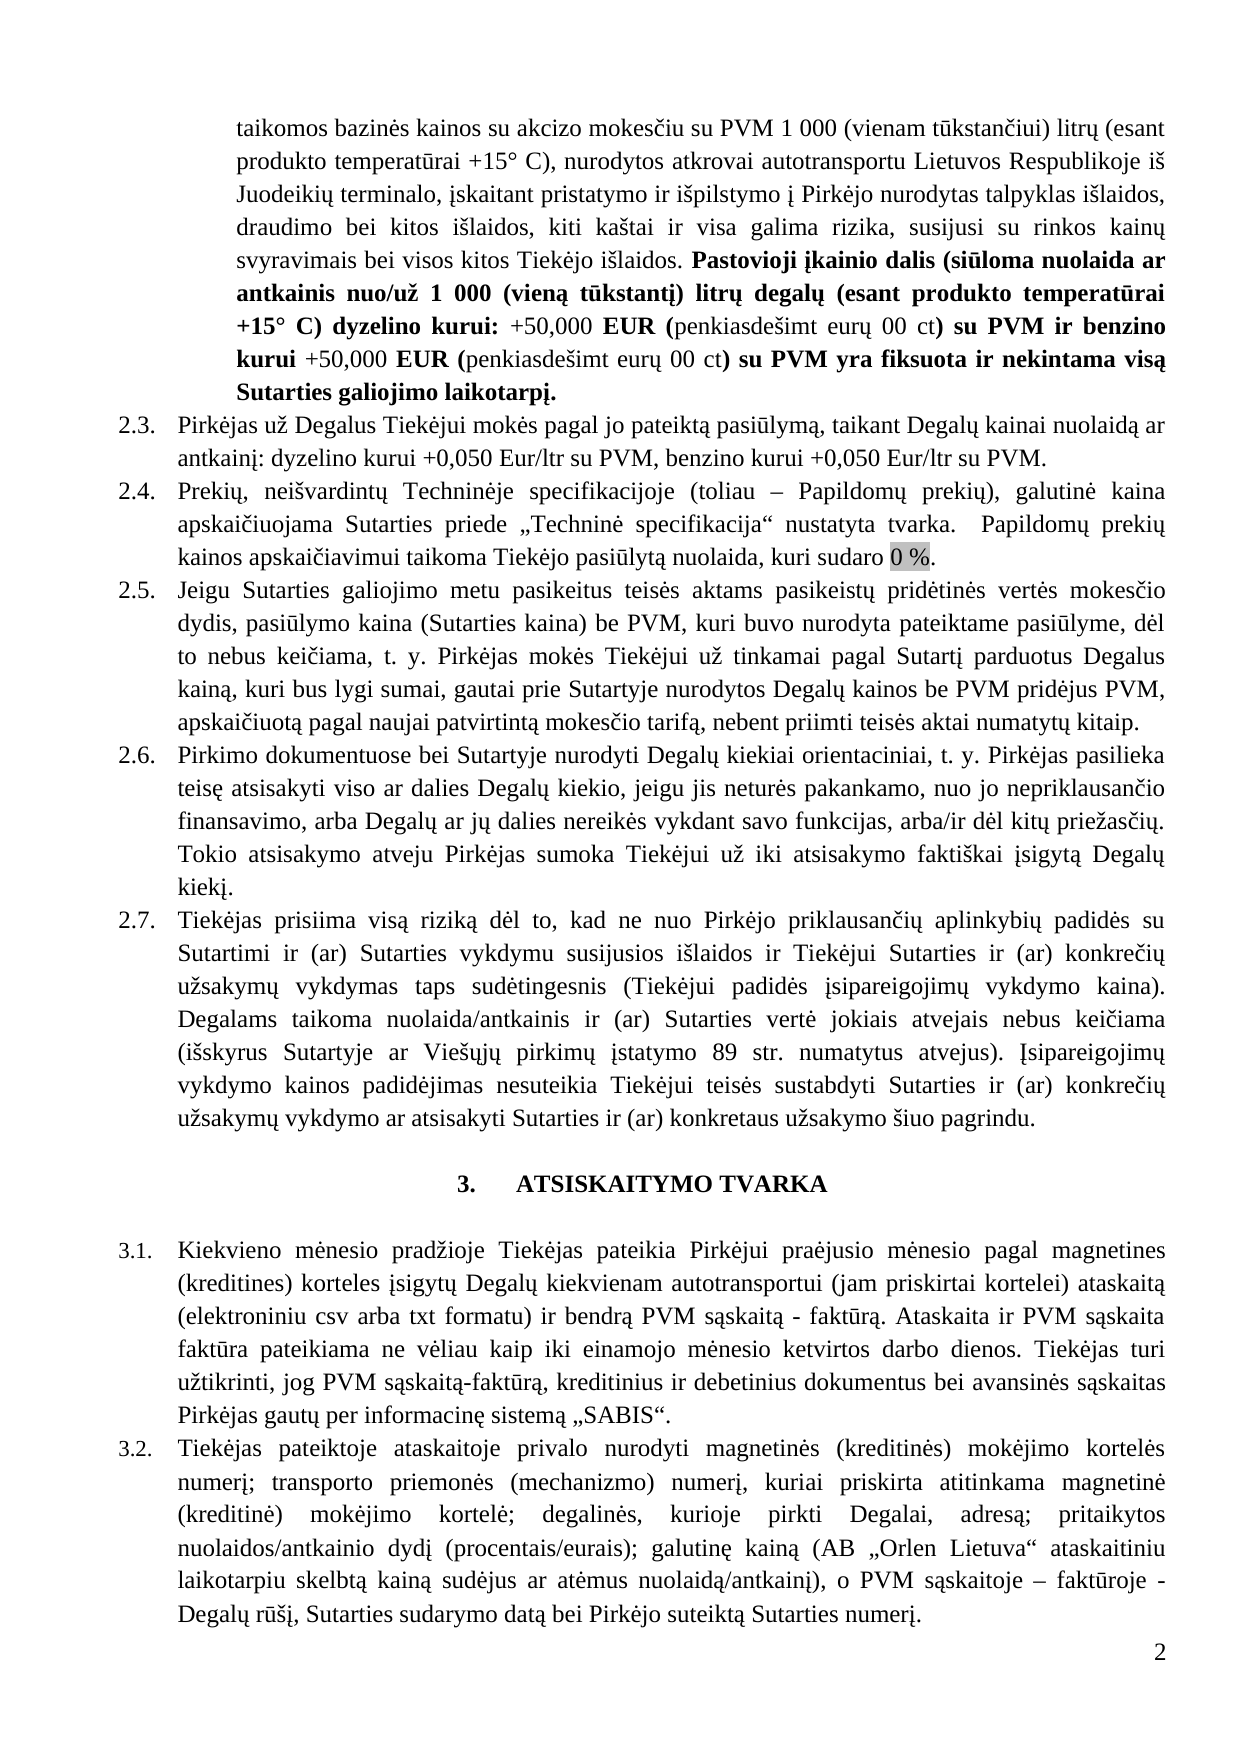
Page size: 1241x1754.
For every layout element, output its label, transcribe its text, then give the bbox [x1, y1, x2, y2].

list Pirkimo dokumentuose bei Sutartyje nurodyti Degalų kiekiai orientaciniai, t. y. Pirkėjas pasilieka teisę atsisakyti viso ar dalies Degalų kiekio, jeigu jis neturės pakankamo, nuo jo nepriklausančio finansavimo, arba Degalų ar jų dalies nereikės vykdant savo funkcijas, arba/ir dėl kitų priežasčių. Tokio atsisakymo atveju Pirkėjas sumoka Tiekėjui už iki atsisakymo faktiškai įsigytą Degalų kiekį. [118, 740, 1166, 901]
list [177, 113, 1166, 406]
list Tiekėjas pateiktoje ataskaitoje privalo nurodyti magnetinės (kreditinės) mokėjimo kortelės numerį; transporto priemonės (mechanizmo) numerį, kuriai priskirta atitinkama magnetinė (kreditinė) mokėjimo kortelė; degalinės, kurioje pirkti Degalai, adresą; pritaikytos nuolaidos/antkainio dydį (procentais/eurais); galutinę kainą (AB „Orlen Lietuva“ ataskaitiniu laikotarpiu skelbtą kainą sudėjus ar atėmus nuolaidą/antkainį), o PVM sąskaitoje – faktūroje - Degalų rūšį, Sutarties sudarymo datą bei Pirkėjo suteiktą Sutarties numerį. [118, 1433, 1166, 1627]
list Tiekėjas prisiima visą riziką dėl to, kad ne nuo Pirkėjo priklausančių aplinkybių padidės su Sutartimi ir (ar) Sutarties vykdymu susijusios išlaidos ir Tiekėjui Sutarties ir (ar) konkrečių užsakymų vykdymas taps sudėtingesnis (Tiekėjui padidės įsipareigojimų vykdymo kaina). Degalams taikoma nuolaida/antkainis ir (ar) Sutarties vertė jokiais atvejais nebus keičiama (išskyrus Sutartyje ar Viešųjų pirkimų įstatymo 89 str. numatytus atvejus). Įsipareigojimų vykdymo kainos padidėjimas nesuteikia Tiekėjui teisės sustabdyti Sutarties ir (ar) konkrečių užsakymų vykdymo ar atsisakyti Sutarties ir (ar) konkretaus užsakymo šiuo pagrindu. [118, 905, 1166, 1132]
list Jeigu Sutarties galiojimo metu pasikeitus teisės aktams pasikeistų pridėtinės vertės mokesčio dydis, pasiūlymo kaina (Sutarties kaina) be PVM, kuri buvo nurodyta pateiktame pasiūlyme, dėl to nebus keičiama, t. y. Pirkėjas mokės Tiekėjui už tinkamai pagal Sutartį parduotus Degalus kainą, kuri bus lygi sumai, gautai prie Sutartyje nurodytos Degalų kainos be PVM pridėjus PVM, apskaičiuotą pagal naujai patvirtintą mokesčio tarifą, nebent priimti teisės aktai numatytų kitaip. [118, 575, 1166, 736]
list ATSISKAITYMO TVARKA [118, 1169, 1166, 1198]
list Prekių, neišvardintų Techninėje specifikacijoje (toliau – Papildomų prekių), galutinė kaina apskaičiuojama Sutarties priede „Techninė specifikacija“ nustatyta tvarka. Papildomų prekių kainos apskaičiavimui taikoma Tiekėjo pasiūlytą nuolaida, kuri sudaro . [118, 476, 1166, 571]
list . [118, 410, 1166, 472]
list Kiekvieno mėnesio pradžioje Tiekėjas pateikia Pirkėjui praėjusio mėnesio pagal magnetines (kreditines) korteles įsigytų Degalų kiekvienam autotransportui (jam priskirtai kortelei) ataskaitą (elektroniniu csv arba txt formatu) ir bendrą PVM sąskaitą - faktūrą. Ataskaita ir PVM sąskaita faktūra pateikiama ne vėliau kaip iki einamojo mėnesio ketvirtos darbo dienos. Tiekėjas turi užtikrinti, jog PVM sąskaitą-faktūrą, kreditinius ir debetinius dokumentus bei avansinės sąskaitas Pirkėjas gautų per informacinę sistemą „SABIS“. [118, 1235, 1166, 1429]
